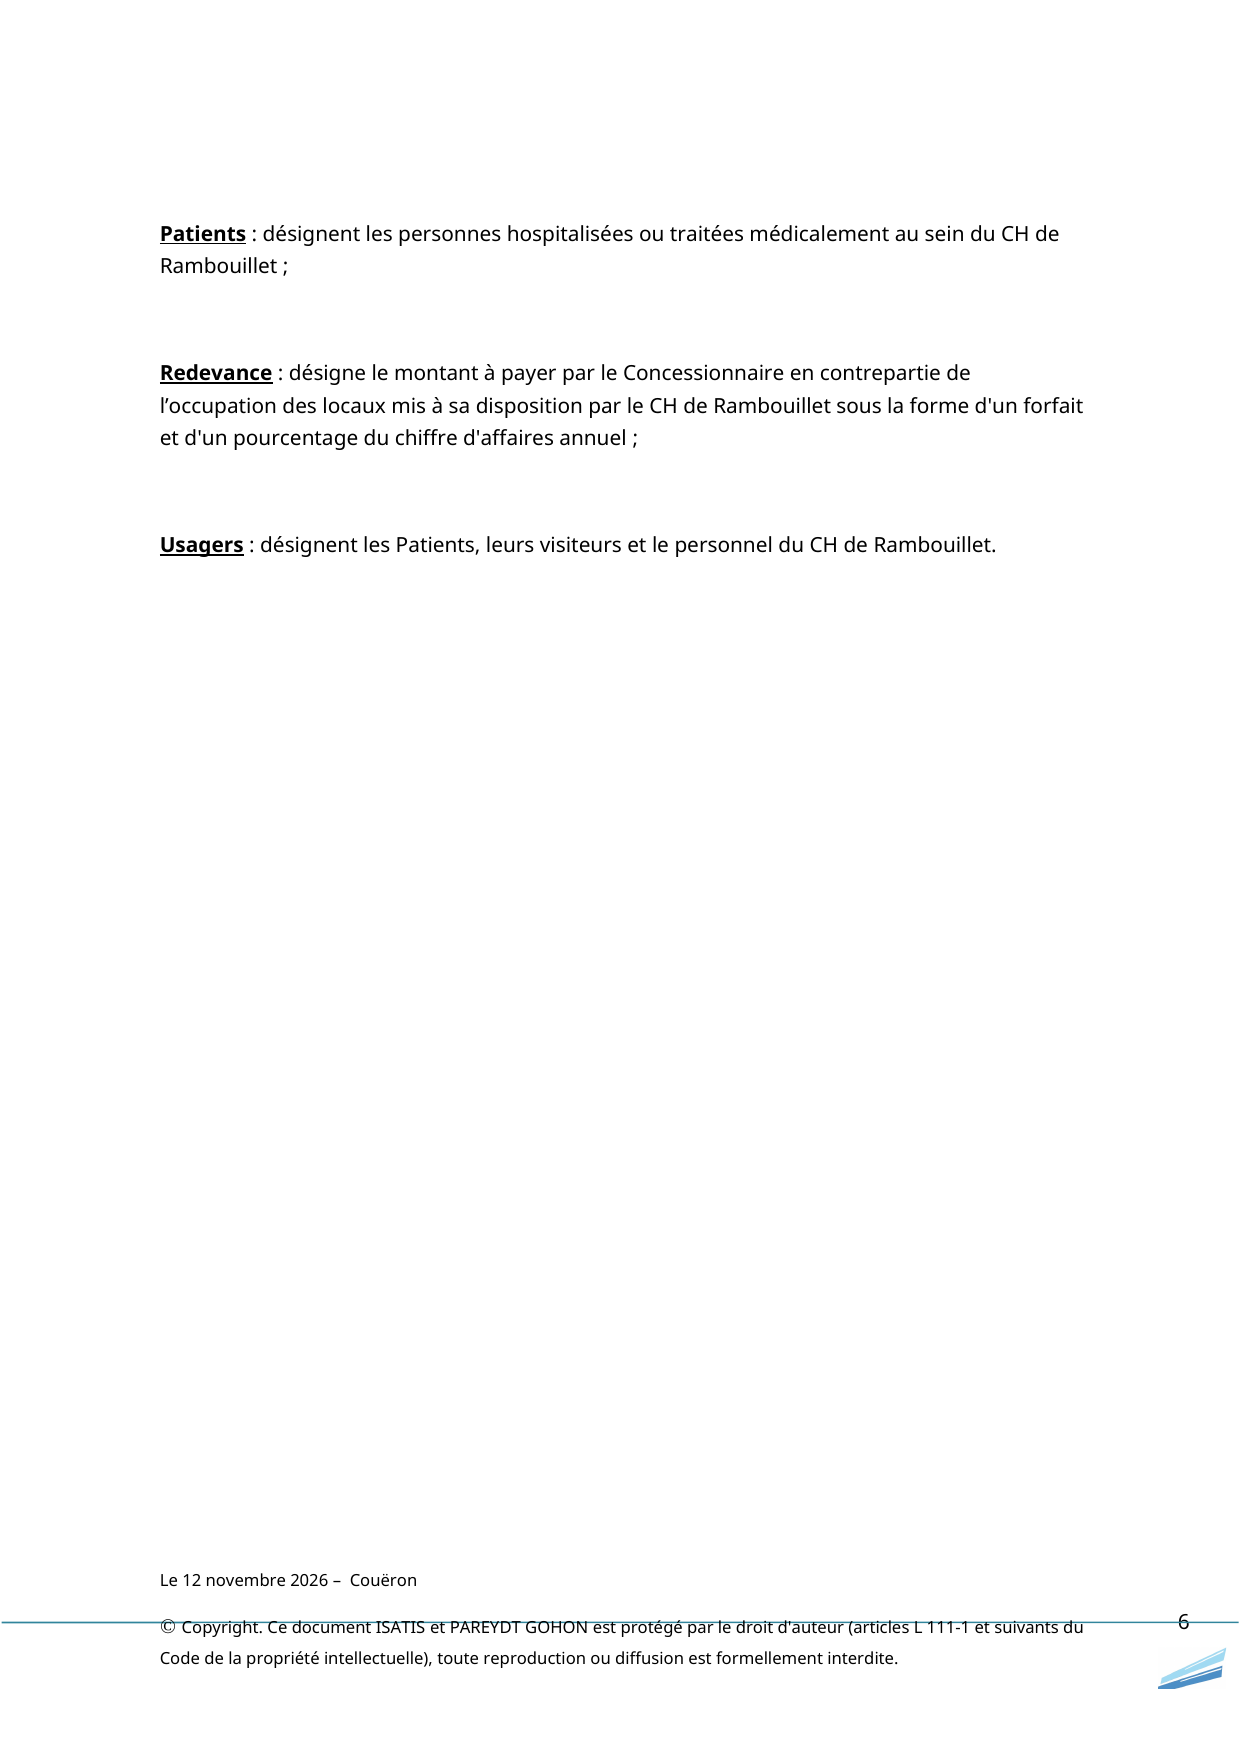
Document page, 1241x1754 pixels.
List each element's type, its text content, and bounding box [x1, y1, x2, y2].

text Patients : désignent les personnes hospitalisées ou traitées médicalement au sein du CH de Rambouillet ; [159, 219, 1092, 280]
picture [1157, 1647, 1227, 1689]
text Usagers : désignent les Patients, leurs visiteurs et le personnel du CH de Rambouillet. [159, 530, 1092, 559]
text Redevance : désigne le montant à payer par le Concessionnaire en contrepartie de l’occupation des locaux mis à sa disposition par le CH de Rambouillet sous la forme d'un forfait et d'un pourcentage du chiffre d'affaires annuel ; [159, 358, 1092, 452]
